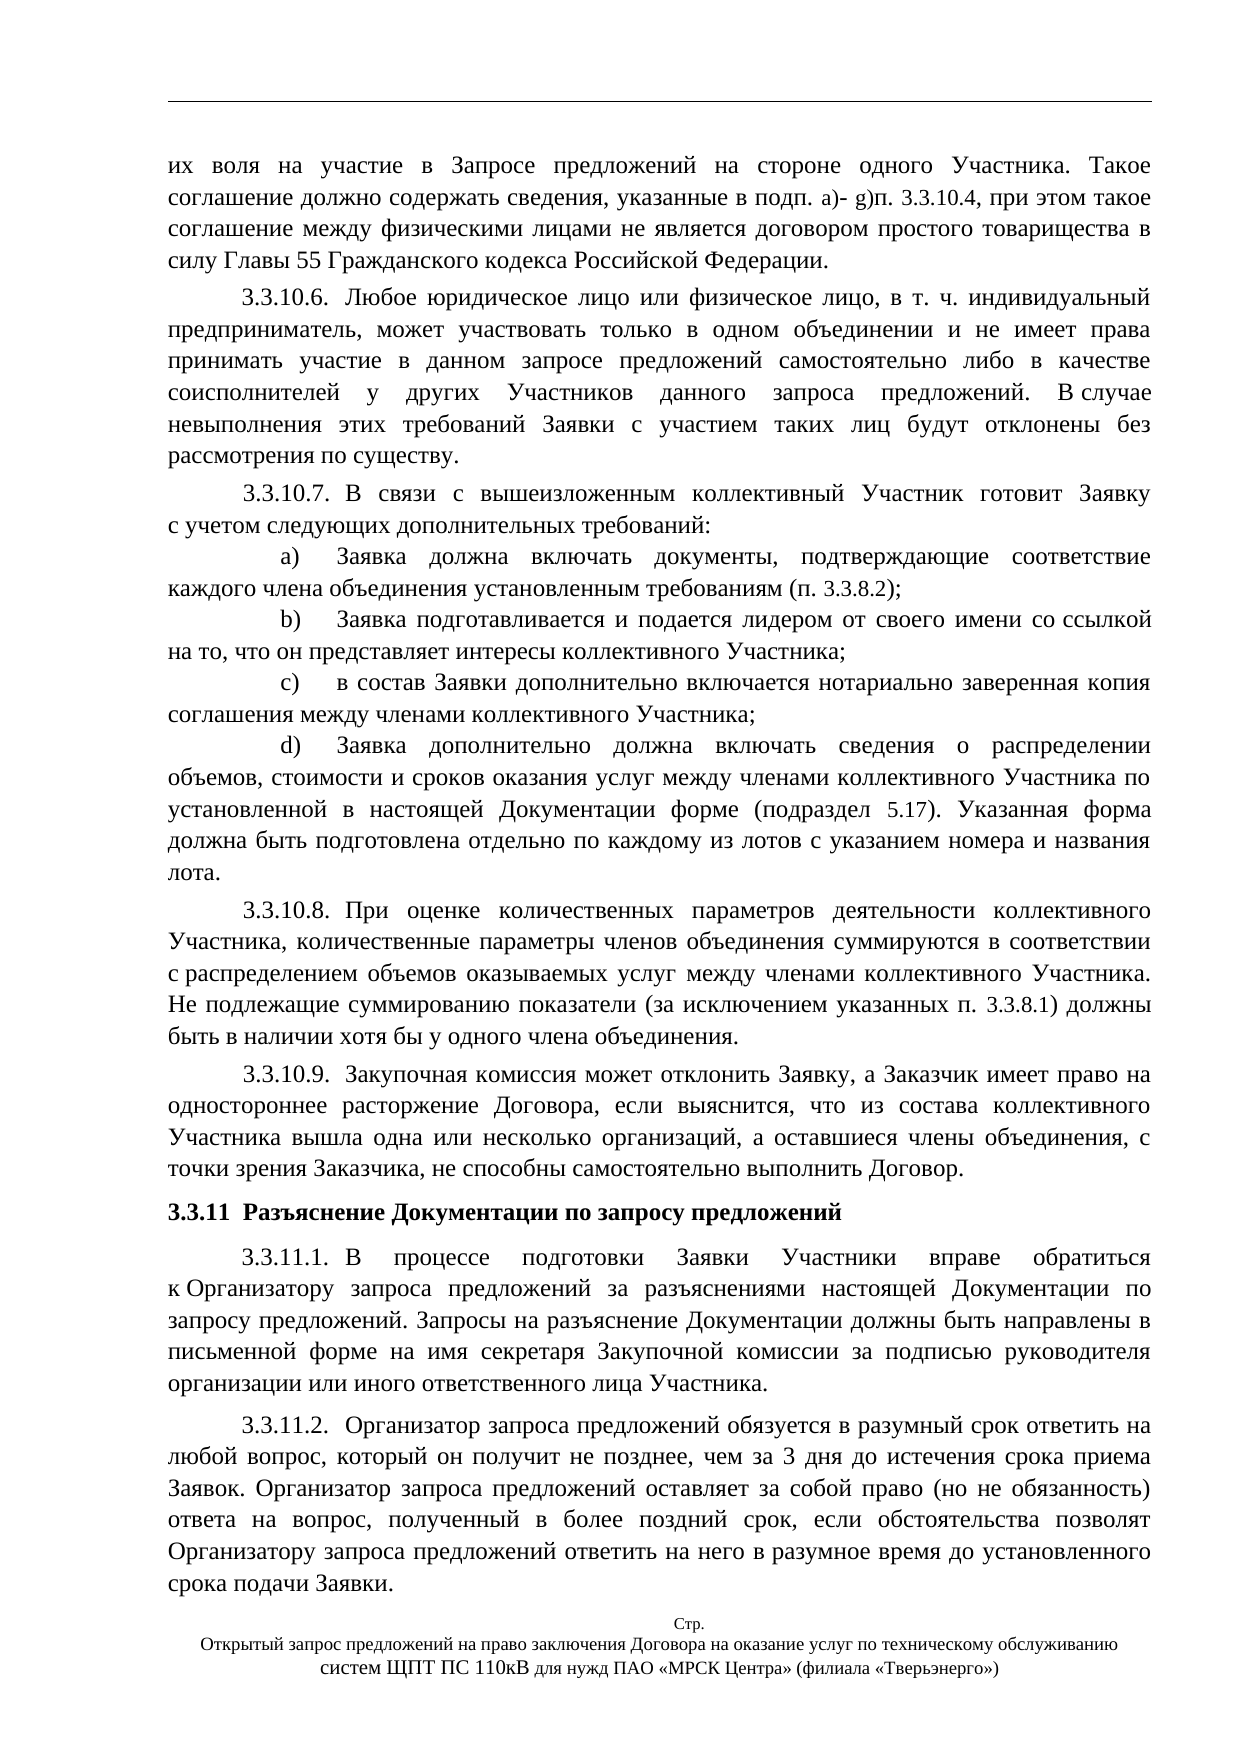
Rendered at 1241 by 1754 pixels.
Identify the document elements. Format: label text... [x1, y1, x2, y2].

list Заявка подготавливается и подается лидером от своего имени со ссылкой на то, что он представляет интересы коллективного Участника; [168, 604, 1152, 665]
list В процессе подготовки Заявки Участники вправе обратиться к Организатору запроса предложений за разъяснениями настоящей Документации по запросу предложений. Запросы на разъяснение Документации должны быть направлены в письменной форме на имя секретаря Закупочной комиссии за подписью руководителя организации или иного ответственного лица Участника. [168, 1242, 1152, 1397]
list Закупочная комиссия может отклонить Заявку, а Заказчик имеет право на одностороннее расторжение Договора, если выяснится, что из состава коллективного Участника вышла одна или несколько организаций, а оставшиеся члены объединения, с точки зрения Заказчика, не способны самостоятельно выполнить Договор. [168, 1059, 1152, 1182]
list Заявка дополнительно должна включать сведения о распределении объемов, стоимости и сроков оказания услуг между членами коллективного Участника по установленной в настоящей Документации форме (подраздел 5.17). Указанная форма должна быть подготовлена отдельно по каждому из лотов с указанием номера и названия лота. [168, 731, 1152, 886]
list Организатор запроса предложений обязуется в разумный срок ответить на любой вопрос, который он получит не позднее, чем за 3 дня до истечения срока приема Заявок. Организатор запроса предложений оставляет за собой право (но не обязанность) ответа на вопрос, полученный в более поздний срок, если обстоятельства позволят Организатору запроса предложений ответить на него в разумное время до установленного срока подачи Заявки. [168, 1410, 1152, 1596]
list в состав Заявки дополнительно включается нотариально заверенная копия соглашения между членами коллективного Участника; [168, 667, 1152, 728]
subtitle Разъяснение Документации по запросу предложений [168, 1197, 1152, 1226]
list Заявка должна включать документы, подтверждающие соответствие каждого члена объединения установленным требованиям (п. 3.3.8.2); [168, 541, 1152, 602]
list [168, 150, 1152, 273]
list Любое юридическое лицо или физическое лицо, в т. ч. индивидуальный предприниматель, может участвовать только в одном объединении и не имеет права принимать участие в данном запросе предложений самостоятельно либо в качестве соисполнителей у других Участников данного запроса предложений. В случае невыполнения этих требований Заявки с участием таких лиц будут отклонены без рассмотрения по существу. [168, 282, 1152, 469]
list При оценке количественных параметров деятельности коллективного Участника, количественные параметры членов объединения суммируются в соответствии с распределением объемов оказываемых услуг между членами коллективного Участника. Не подлежащие суммированию показатели (за исключением указанных п. 3.3.8.1) должны быть в наличии хотя бы у одного члена объединения. [168, 895, 1152, 1050]
list В связи с вышеизложенным коллективный Участник готовит Заявку с учетом следующих дополнительных требований: [168, 478, 1152, 538]
